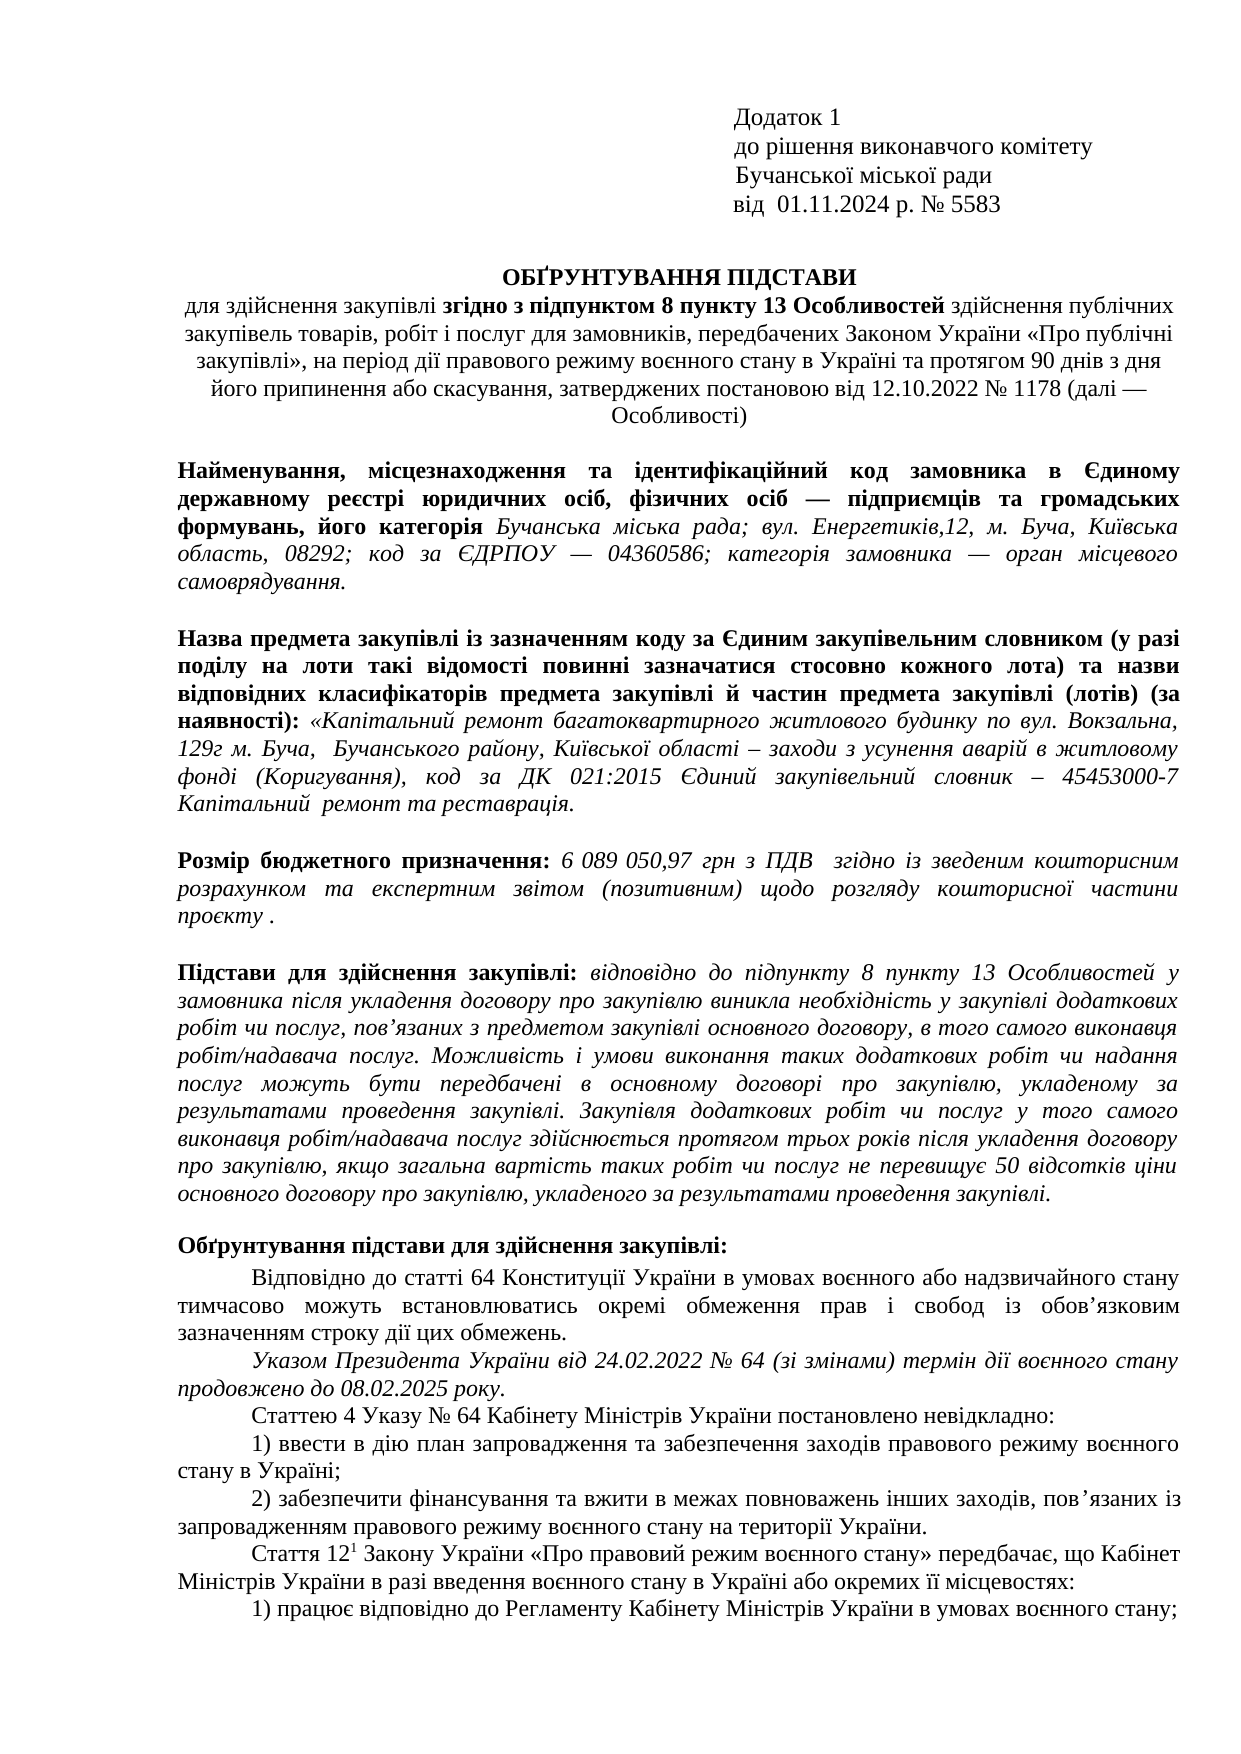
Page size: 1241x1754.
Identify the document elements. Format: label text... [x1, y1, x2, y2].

text 1) працює відповідно до Регламенту Кабінету Міністрів України в умовах воєнного стану; [177, 1594, 1181, 1622]
text Указом Президента України від 24.02.2022 № 64 (зі змінами) термін дії воєнного стану продовжено до 08.02.2025 року. [177, 1346, 1181, 1401]
text Найменування, місцезнаходження та ідентифікаційний код замовника в Єдиному державному реєстрі юридичних осіб, фізичних осіб — підприємців та громадських формувань, його категорія Бучанська міська рада; вул. Енергетиків,12, м. Буча, Київська область, 08292; код за ЄДРПОУ — 04360586; категорія замовника — орган місцевого самоврядування. [177, 457, 1181, 594]
text Підстави для здійснення закупівлі: відповідно до підпункту 8 пункту 13 Особливостей у замовника після укладення договору про закупівлю виникла необхідність у закупівлі додаткових робіт чи послуг, пов’язаних з предметом закупівлі основного договору, в того самого виконавця робіт/надавача послуг. Можливість і умови виконання таких додаткових робіт чи надання послуг можуть бути передбачені в основному договорі про закупівлю, укладеному за результатами проведення закупівлі. Закупівля додаткових робіт чи послуг у того самого виконавця робіт/надавача послуг здійснюється протягом трьох років після укладення договору про закупівлю, якщо загальна вартість таких робіт чи послуг не перевищує 50 відсотків ціни основного договору про закупівлю, укладеного за результатами проведення закупівлі. [177, 958, 1181, 1207]
text ОБҐРУНТУВАННЯ ПІДСТАВИ [177, 263, 1181, 291]
text для здійснення закупівлі згідно з підпунктом 8 пункту 13 Особливостей здійснення публічних закупівель товарів, робіт і послуг для замовників, передбачених Законом України «Про публічні закупівлі», на період дії правового режиму воєнного стану в Україні та протягом 90 днів з дня його припинення або скасування, затверджених постановою від 12.10.2022 № 1178 (далі — Особливості) [177, 291, 1181, 429]
text Додаток 1 [177, 102, 1181, 131]
text Назва предмета закупівлі із зазначенням коду за Єдиним закупівельним словником (у разі поділу на лоти такі відомості повинні зазначатися стосовно кожного лота) та назви відповідних класифікаторів предмета закупівлі й частин предмета закупівлі (лотів) (за наявності): «Капітальний ремонт багатоквартирного житлового будинку по вул. Вокзальна, 129г м. Буча, Бучанського району, Київської області – заходи з усунення аварій в житловому фонді (Коригування), код за ДК 021:2015 Єдиний закупівельний словник – 45453000-7 Капітальний ремонт та реставрація. [177, 624, 1181, 817]
text Відповідно до статті 64 Конституції України в умовах воєнного або надзвичайного стану тимчасово можуть встановлюватись окремі обмеження прав і свобод із обов’язковим зазначенням строку дії цих обмежень. [177, 1263, 1181, 1346]
text Бучанської міської ради [177, 160, 1181, 189]
text 1) ввести в дію план запровадження та забезпечення заходів правового режиму воєнного стану в Україні; [177, 1429, 1181, 1484]
text до рішення виконавчого комітету [177, 131, 1181, 160]
text Стаття 121 Закону України «Про правовий режим воєнного стану» передбачає, що Кабінет Міністрів України в разі введення воєнного стану в Україні або окремих її місцевостях: [177, 1539, 1181, 1594]
text Статтею 4 Указу № 64 Кабінету Міністрів України постановлено невідкладно: [177, 1401, 1181, 1429]
text 2) забезпечити фінансування та вжити в межах повноважень інших заходів, пов’язаних із запровадженням правового режиму воєнного стану на території України. [177, 1484, 1181, 1539]
text Обґрунтування підстави для здійснення закупівлі: [177, 1232, 1181, 1259]
text від 01.11.2024 р. № 5583 [177, 189, 1181, 217]
text Розмір бюджетного призначення: 6 089 050,97 грн з ПДВ згідно із зведеним кошторисним розрахунком та експертним звітом (позитивним) щодо розгляду кошторисної частини проєкту . [177, 846, 1181, 929]
